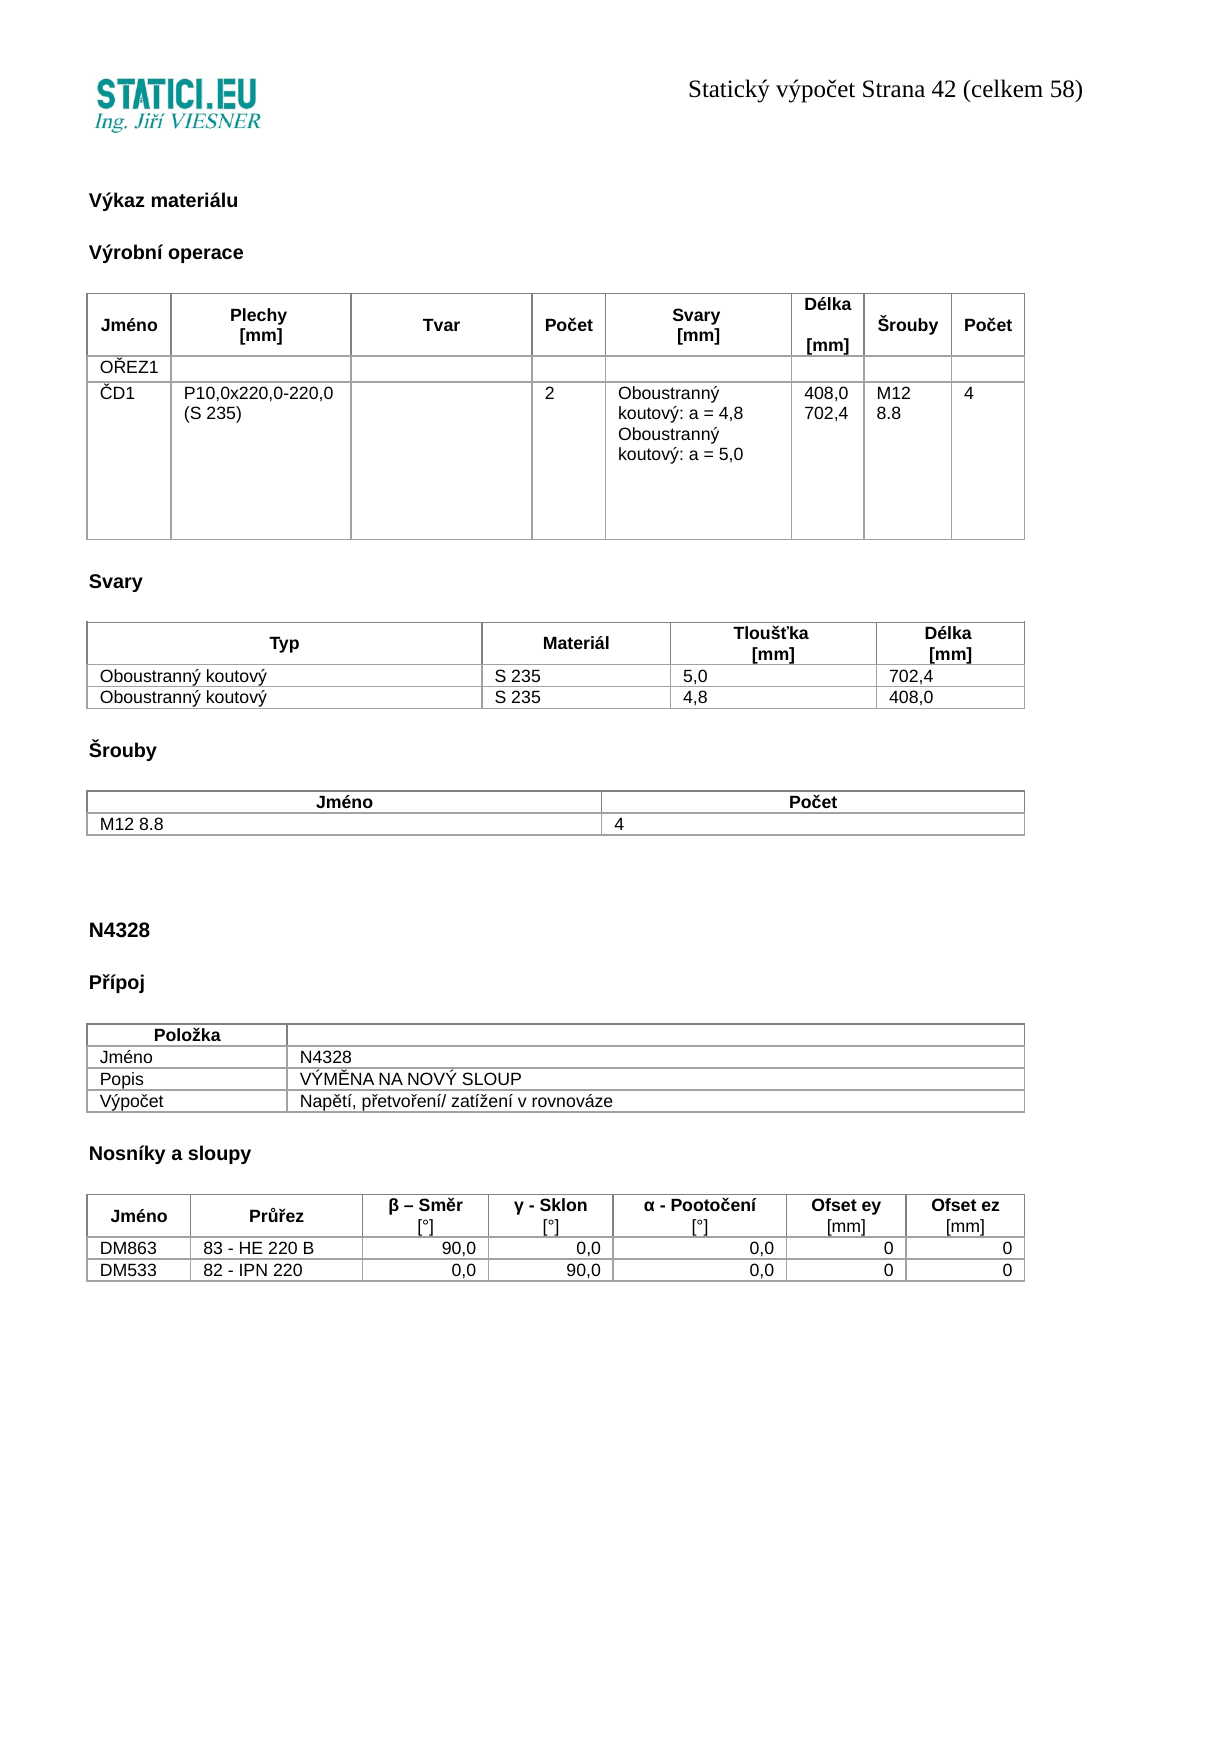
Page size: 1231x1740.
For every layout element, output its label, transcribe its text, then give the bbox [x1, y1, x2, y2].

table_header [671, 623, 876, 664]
subtitle Nosníky a sloupy [89, 1142, 1083, 1164]
subtitle Svary [89, 569, 1083, 592]
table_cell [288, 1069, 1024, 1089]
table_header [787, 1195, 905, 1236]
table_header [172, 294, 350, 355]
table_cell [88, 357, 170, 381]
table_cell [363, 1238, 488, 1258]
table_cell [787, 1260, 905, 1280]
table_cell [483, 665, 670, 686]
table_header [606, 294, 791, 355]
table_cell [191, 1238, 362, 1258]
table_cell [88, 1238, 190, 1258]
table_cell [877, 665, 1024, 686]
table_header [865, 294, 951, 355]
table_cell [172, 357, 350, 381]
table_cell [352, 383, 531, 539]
picture [92, 74, 262, 134]
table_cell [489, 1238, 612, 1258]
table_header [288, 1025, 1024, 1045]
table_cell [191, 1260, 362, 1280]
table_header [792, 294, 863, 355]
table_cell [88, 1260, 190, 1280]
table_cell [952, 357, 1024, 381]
subtitle Šrouby [89, 738, 1083, 761]
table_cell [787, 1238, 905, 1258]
subtitle N4328 [89, 918, 1083, 942]
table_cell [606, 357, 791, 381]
subtitle Výrobní operace [89, 241, 1083, 263]
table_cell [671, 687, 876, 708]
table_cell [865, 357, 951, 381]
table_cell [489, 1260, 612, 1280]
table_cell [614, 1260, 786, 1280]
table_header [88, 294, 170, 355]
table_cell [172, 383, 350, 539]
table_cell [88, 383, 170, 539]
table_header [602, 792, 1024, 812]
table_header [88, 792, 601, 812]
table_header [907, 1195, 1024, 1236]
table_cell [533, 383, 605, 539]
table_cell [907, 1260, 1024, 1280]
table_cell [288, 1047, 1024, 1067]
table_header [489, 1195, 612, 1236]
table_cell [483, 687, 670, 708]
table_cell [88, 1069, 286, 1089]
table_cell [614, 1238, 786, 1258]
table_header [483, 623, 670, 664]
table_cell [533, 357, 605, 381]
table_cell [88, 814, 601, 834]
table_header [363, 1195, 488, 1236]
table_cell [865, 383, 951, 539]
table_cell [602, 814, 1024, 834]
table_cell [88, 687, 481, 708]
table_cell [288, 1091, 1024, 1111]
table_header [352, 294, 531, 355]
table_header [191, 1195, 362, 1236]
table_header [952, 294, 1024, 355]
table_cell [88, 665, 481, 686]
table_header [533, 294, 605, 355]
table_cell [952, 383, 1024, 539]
subtitle Přípoj [89, 971, 1083, 994]
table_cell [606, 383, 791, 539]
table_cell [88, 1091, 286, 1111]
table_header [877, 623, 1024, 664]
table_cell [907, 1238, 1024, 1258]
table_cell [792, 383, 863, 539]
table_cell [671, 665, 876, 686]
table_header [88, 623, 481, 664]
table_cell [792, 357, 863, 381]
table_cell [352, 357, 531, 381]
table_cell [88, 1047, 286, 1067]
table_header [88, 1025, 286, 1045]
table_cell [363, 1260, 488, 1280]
subtitle Výkaz materiálu [89, 189, 1083, 211]
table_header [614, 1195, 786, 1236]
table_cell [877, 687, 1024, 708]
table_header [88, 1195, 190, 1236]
